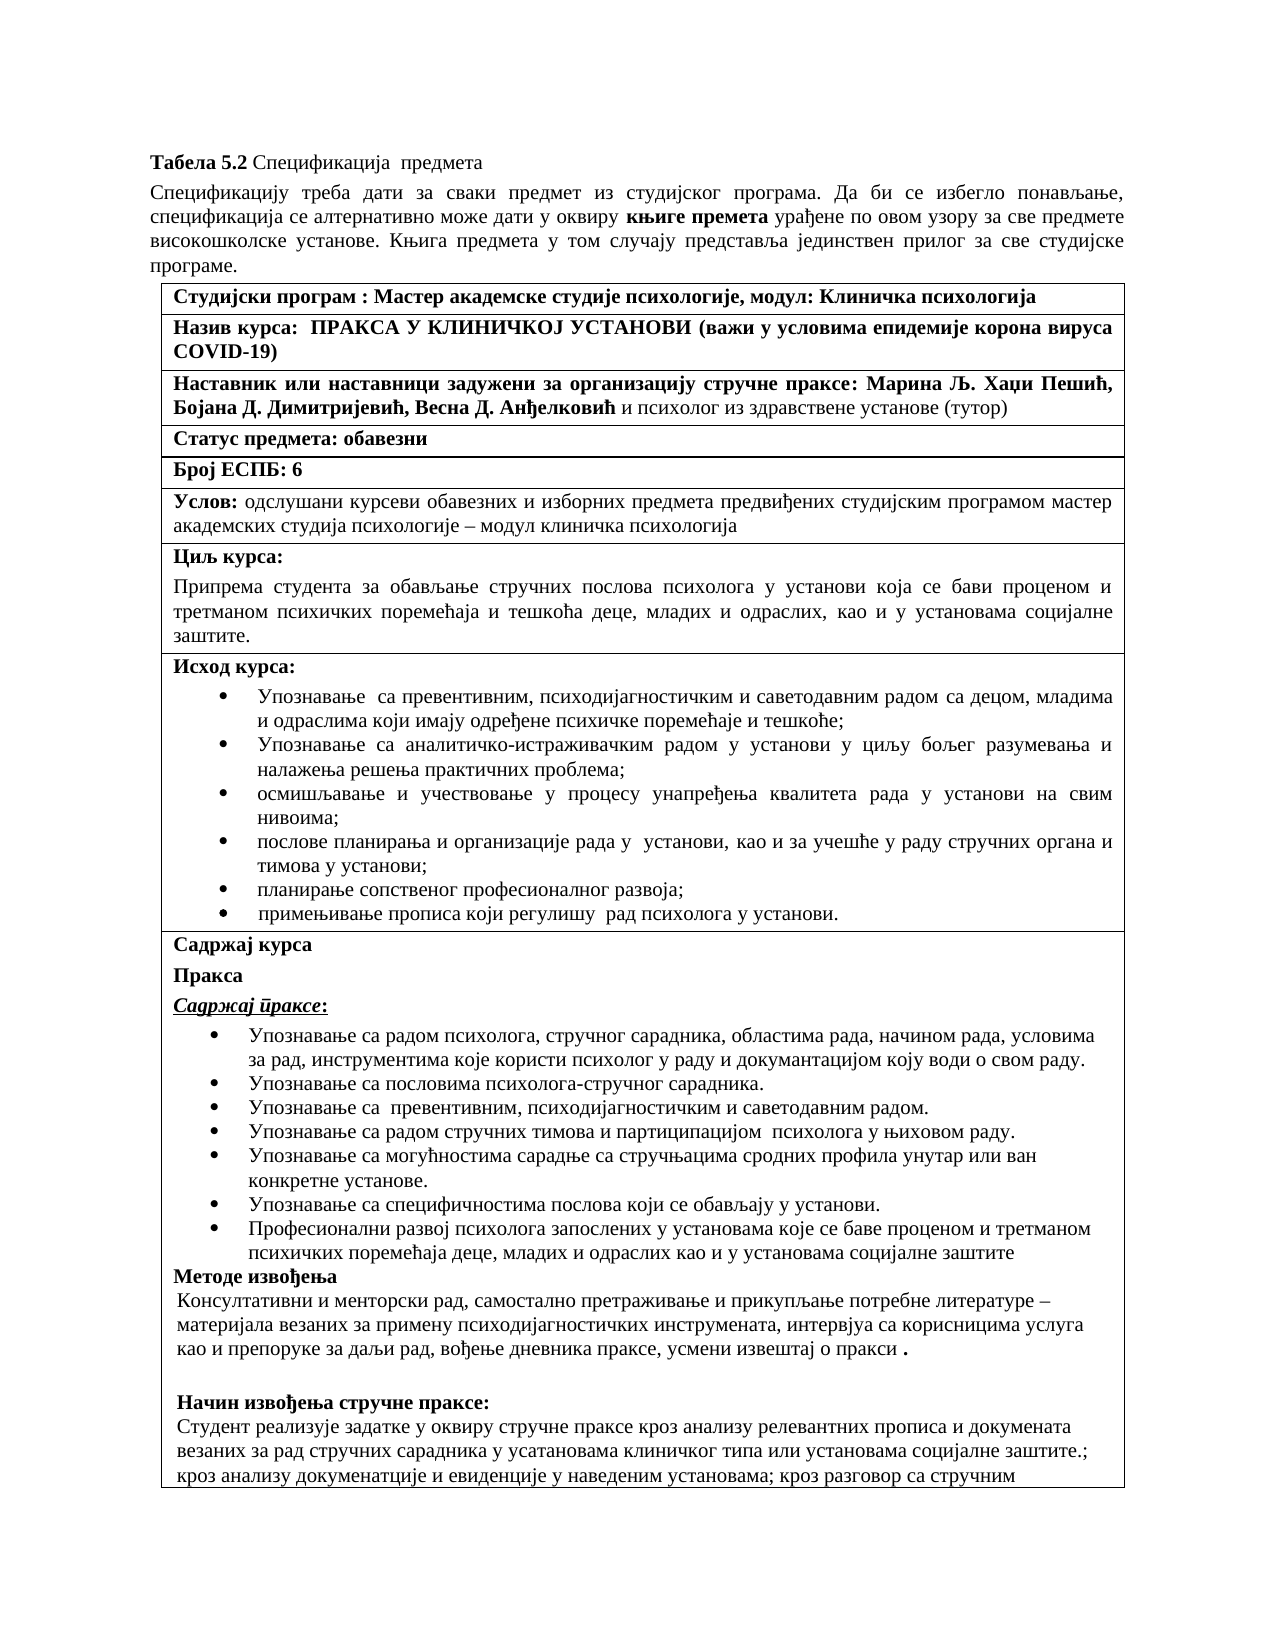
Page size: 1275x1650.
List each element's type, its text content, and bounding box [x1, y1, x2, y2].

table_header Студијски програм : Мастер академске студије психологије, модул: Клиничка психологија [162, 284, 1124, 314]
table_cell Услов: одслушани курсеви обавезних и изборних предмета предвиђених студијским програмом мастер академских студија психологије – модул клиничка психологија [162, 489, 1124, 543]
table_cell Наставник или наставници задужени за организацију стручне праксе: Mарина Љ. Хаџи Пешић, Бојана Д. Димитријевић, Весна Д. Анђелковић и психолог из здравствене установе (тутор) [162, 371, 1124, 425]
text Табела 5.2 Спецификација предмета [150, 150, 1125, 174]
table_cell Циљ курса: Припрема студента за обављање стручних послова психолога у установи која се бави проценом и третманом психичких поремећаја и тешкоћа деце, младих и одраслих, као и у установама социјалне заштите. [162, 544, 1124, 653]
text Спецификацију треба дати за сваки предмет из студијског програма. Да би се избегло понављање, спецификација се алтернативно може дати у оквиру књиге премета урађене по овом узору за све предмете високошколске установе. Књига предмета у том случају представља јединствен прилог за све студијске програме. [150, 180, 1125, 277]
table_cell Статус предмета: обавезни [162, 426, 1124, 456]
table_cell Исход курса: Упознавање са превентивним, психодијагностичким и саветодавним радом са децом, младима и одраслима који имају одређене психичке поремећаје и тешкоће; Упознавање са аналитичко-истраживачким радом у установи у циљу бољег разумевања и налажења решења практичних проблема; осмишљавање и учествовање у процесу унапређења квалитета рада у установи на свим нивоима; послове планирања и организације рада у установи, као и за учешће у раду стручних органа и тимова у установи; планирање сопственог професионалног развоја; примењивање прописa који регулишу рад психолога у установи. [162, 654, 1124, 931]
table_cell Број ЕСПБ: 6 [162, 458, 1124, 488]
table_cell Назив курса: ПРАКСА У КЛИНИЧКОЈ УСТАНОВИ (важи у условима епидемије корона вируса COVID-19) [162, 315, 1124, 369]
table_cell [162, 932, 1124, 1487]
